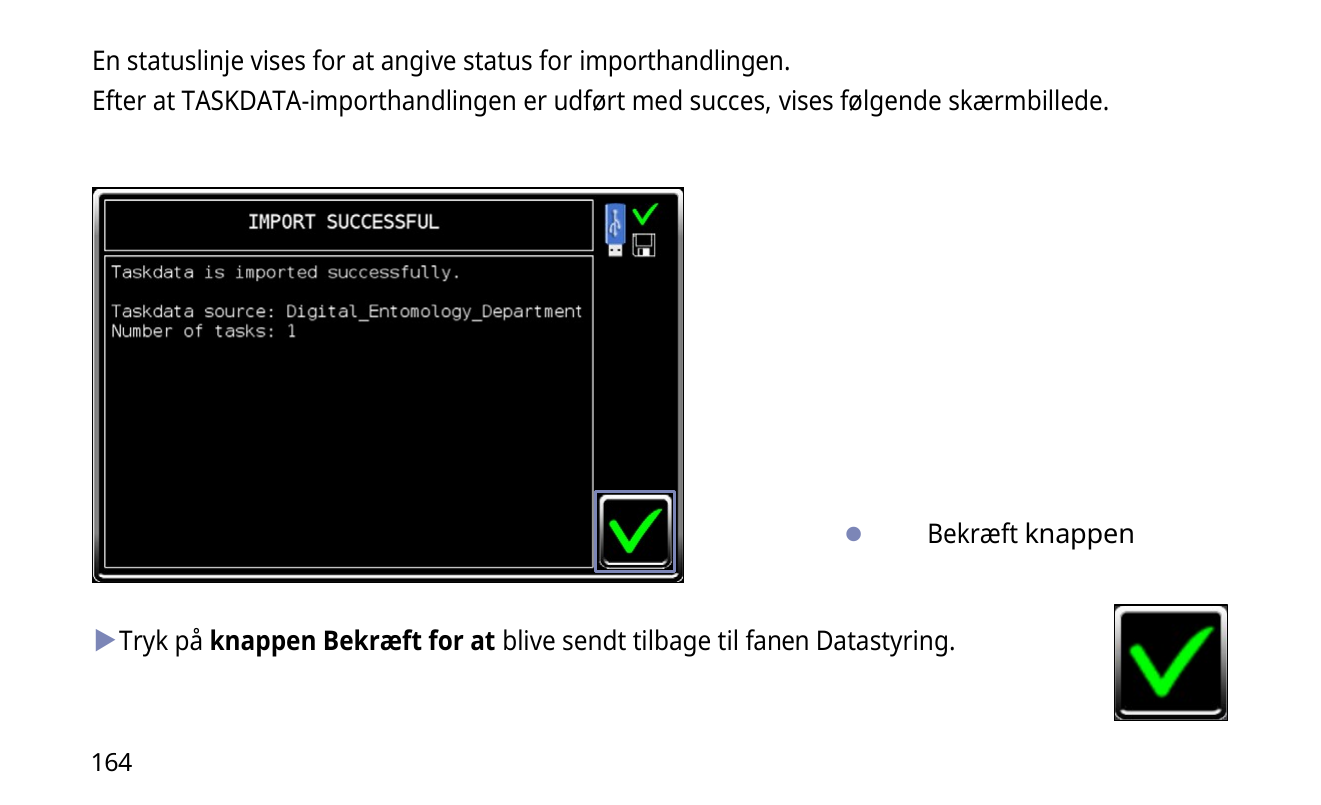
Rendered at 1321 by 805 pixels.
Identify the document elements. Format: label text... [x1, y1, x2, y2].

list Bekræft knappen [844, 514, 1258, 551]
picture [93, 189, 683, 582]
picture [1115, 659, 1227, 720]
text Efter at TASKDATA-importhandlingen er udført med succes, vises følgende skærmbillede. [92, 82, 1258, 119]
list Tryk på knappen Bekræft for at blive sendt tilbage til fanen Datastyring. [93, 622, 1258, 659]
picture [1115, 606, 1227, 622]
text En statuslinje vises for at angive status for importhandlingen. [92, 41, 1258, 78]
